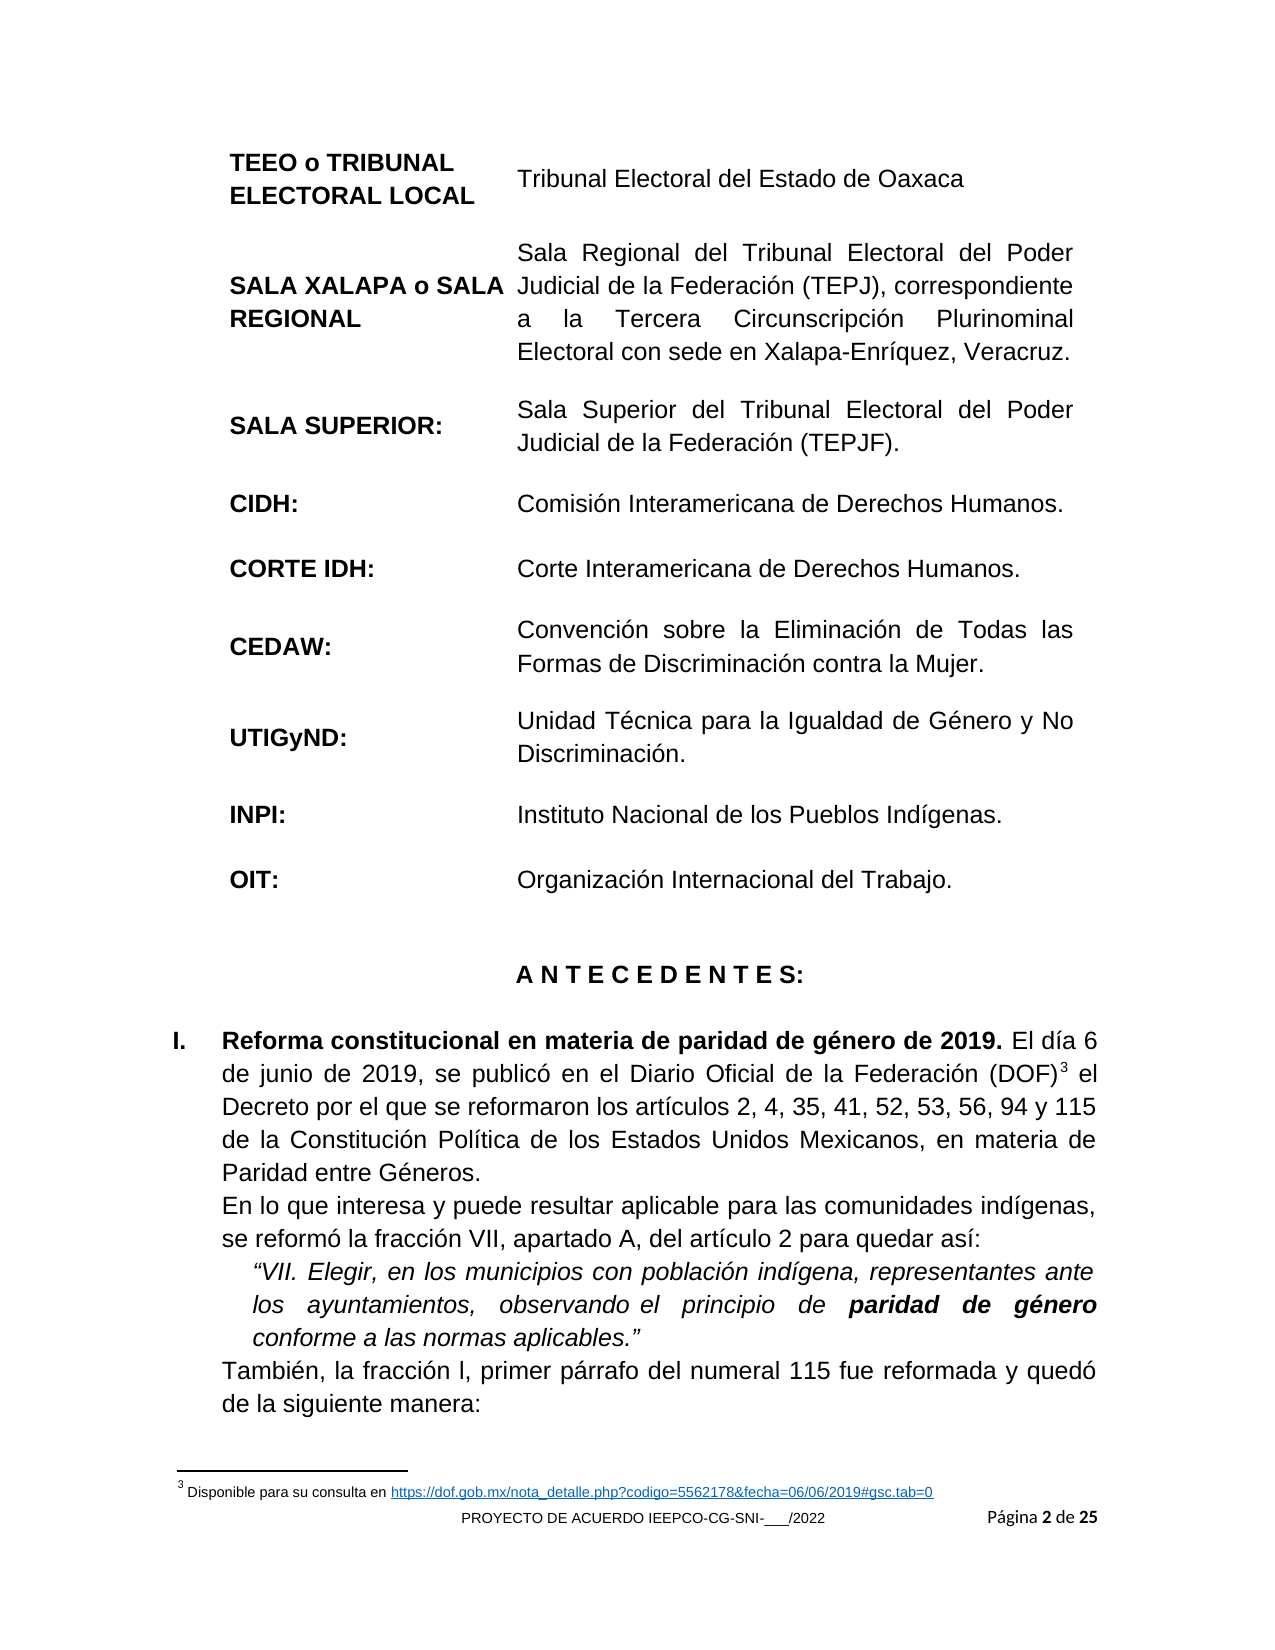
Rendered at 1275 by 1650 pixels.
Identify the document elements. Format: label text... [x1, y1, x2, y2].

text “VII. Elegir, en los municipios con población indígena, representantes ante los ayuntamientos, observando el principio de paridad de género conforme a las normas aplicables.” [252, 1257, 1098, 1352]
table_cell SALA SUPERIOR: [229, 395, 517, 486]
table_cell Organización Internacional del Trabajo. [517, 862, 1078, 927]
list En lo que interesa y puede resultar aplicable para las comunidades indígenas, se reformó la fracción VII, apartado A, del artículo 2 para quedar así: [222, 1191, 1098, 1253]
table_cell UTIGyND: [229, 706, 517, 797]
table_cell Sala Regional del Tribunal Electoral del Poder Judicial de la Federación (TEPJ), correspondiente a la Tercera Circunscripción Plurinominal Electoral con sede en Xalapa-Enríquez, Veracruz. [517, 238, 1078, 395]
list También, la fracción l, primer párrafo del numeral 115 fue reformada y quedó de la siguiente manera: [222, 1356, 1098, 1418]
table_cell Sala Superior del Tribunal Electoral del Poder Judicial de la Federación (TEPJF). [517, 395, 1078, 486]
text A N T E C E D E N T E S: [222, 960, 1098, 988]
table_cell SALA XALAPA o SALA REGIONAL [229, 238, 517, 395]
table_cell CEDAW: [229, 616, 517, 706]
list Reforma constitucional en materia de paridad de género de 2019. El día 6 de junio de 2019, se publicó en el Diario Oficial de la Federación (DOF) el Decreto por el que se reformaron los artículos 2, 4, 35, 41, 52, 53, 56, 94 y 115 de la Constitución Política de los Estados Unidos Mexicanos, en materia de Paridad entre Géneros. [186, 1026, 1098, 1187]
table_cell OIT: [229, 862, 517, 927]
table_cell TEEO o TRIBUNAL ELECTORAL LOCAL [229, 148, 517, 238]
table_cell Corte Interamericana de Derechos Humanos. [517, 551, 1078, 616]
table_cell Instituto Nacional de los Pueblos Indígenas. [517, 797, 1078, 862]
table_cell Unidad Técnica para la Igualdad de Género y No Discriminación. [517, 706, 1078, 797]
table_cell Convención sobre la Eliminación de Todas las Formas de Discriminación contra la Mujer. [517, 616, 1078, 706]
table_cell INPI: [229, 797, 517, 862]
table_cell Comisión Interamericana de Derechos Humanos. [517, 486, 1078, 551]
table_cell Tribunal Electoral del Estado de Oaxaca [517, 148, 1078, 238]
table_cell CIDH: [229, 486, 517, 551]
table_cell CORTE IDH: [229, 551, 517, 616]
